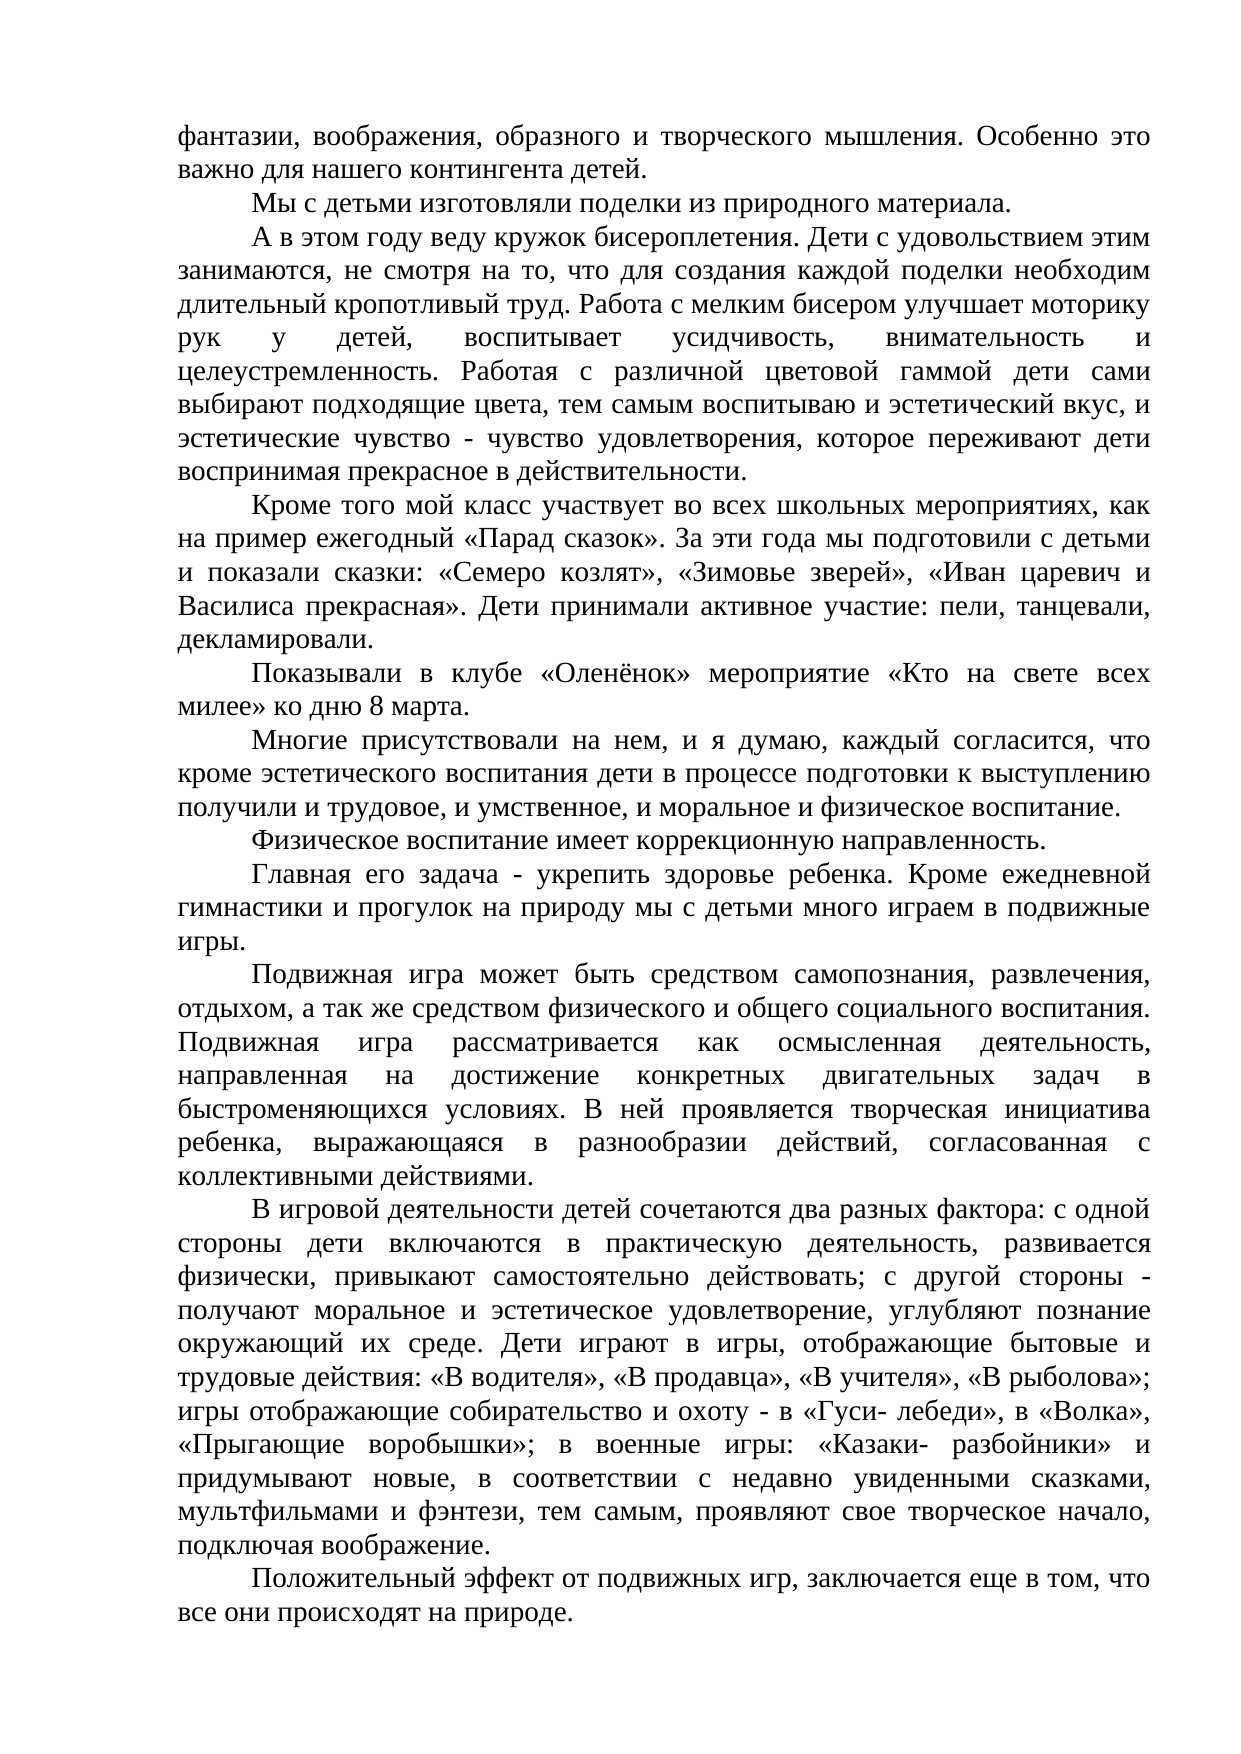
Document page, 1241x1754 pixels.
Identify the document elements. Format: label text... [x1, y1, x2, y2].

text Многие присутствовали на нем, и я думаю, каждый согласится, что кроме эстетического воспитания дети в процессе подготовки к выступлению получили и трудовое, и умственное, и моральное и физическое воспитание. [177, 722, 1152, 822]
text Мы с детьми изготовляли поделки из природного материала. [177, 185, 1152, 219]
text В игровой деятельности детей сочетаются два разных фактора: с одной стороны дети включаются в практическую деятельность, развивается физически, привыкают самостоятельно действовать; с другой стороны - получают моральное и эстетическое удовлетворение, углубляют познание окружающий их среде. Дети играют в игры, отображающие бытовые и трудовые действия: «В водителя», «В продавца», «В учителя», «В рыболова»; игры отображающие собирательство и охоту - в «Гуси- лебеди», в «Волка», «Прыгающие воробышки»; в военные игры: «Казаки- разбойники» и придумывают новые, в соответствии с недавно увиденными сказками, мультфильмами и фэнтези, тем самым, проявляют свое творческое начало, подключая воображение. [177, 1191, 1152, 1560]
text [177, 118, 1152, 185]
text Главная его задача - укрепить здоровье ребенка. Кроме ежедневной гимнастики и прогулок на природу мы с детьми много играем в подвижные игры. [177, 856, 1152, 957]
text Физическое воспитание имеет коррекционную направленность. [177, 822, 1152, 856]
text А в этом году веду кружок бисероплетения. Дети с удовольствием этим занимаются, не смотря на то, что для создания каждой поделки необходим длительный кропотливый труд. Работа с мелким бисером улучшает моторику рук у детей, воспитывает усидчивость, внимательность и целеустремленность. Работая с различной цветовой гаммой дети сами выбирают подходящие цвета, тем самым воспитываю и эстетический вкус, и эстетические чувство - чувство удовлетворения, которое переживают дети воспринимая прекрасное в действительности. [177, 219, 1152, 487]
text Положительный эффект от подвижных игр, заключается еще в том, что все они происходят на природе. [177, 1560, 1152, 1627]
text Подвижная игра может быть средством самопознания, развлечения, отдыхом, а так же средством физического и общего социального воспитания. Подвижная игра рассматривается как осмысленная деятельность, направленная на достижение конкретных двигательных задач в быстроменяющихся условиях. В ней проявляется творческая инициатива ребенка, выражающаяся в разнообразии действий, согласованная с коллективными действиями. [177, 957, 1152, 1191]
text Показывали в клубе «Оленёнок» мероприятие «Кто на свете всех милее» ко дню 8 марта. [177, 655, 1152, 722]
text Кроме того мой класс участвует во всех школьных мероприятиях, как на пример ежегодный «Парад сказок». За эти года мы подготовили с детьми и показали сказки: «Семеро козлят», «Зимовье зверей», «Иван царевич и Василиса прекрасная». Дети принимали активное участие: пели, танцевали, декламировали. [177, 487, 1152, 655]
